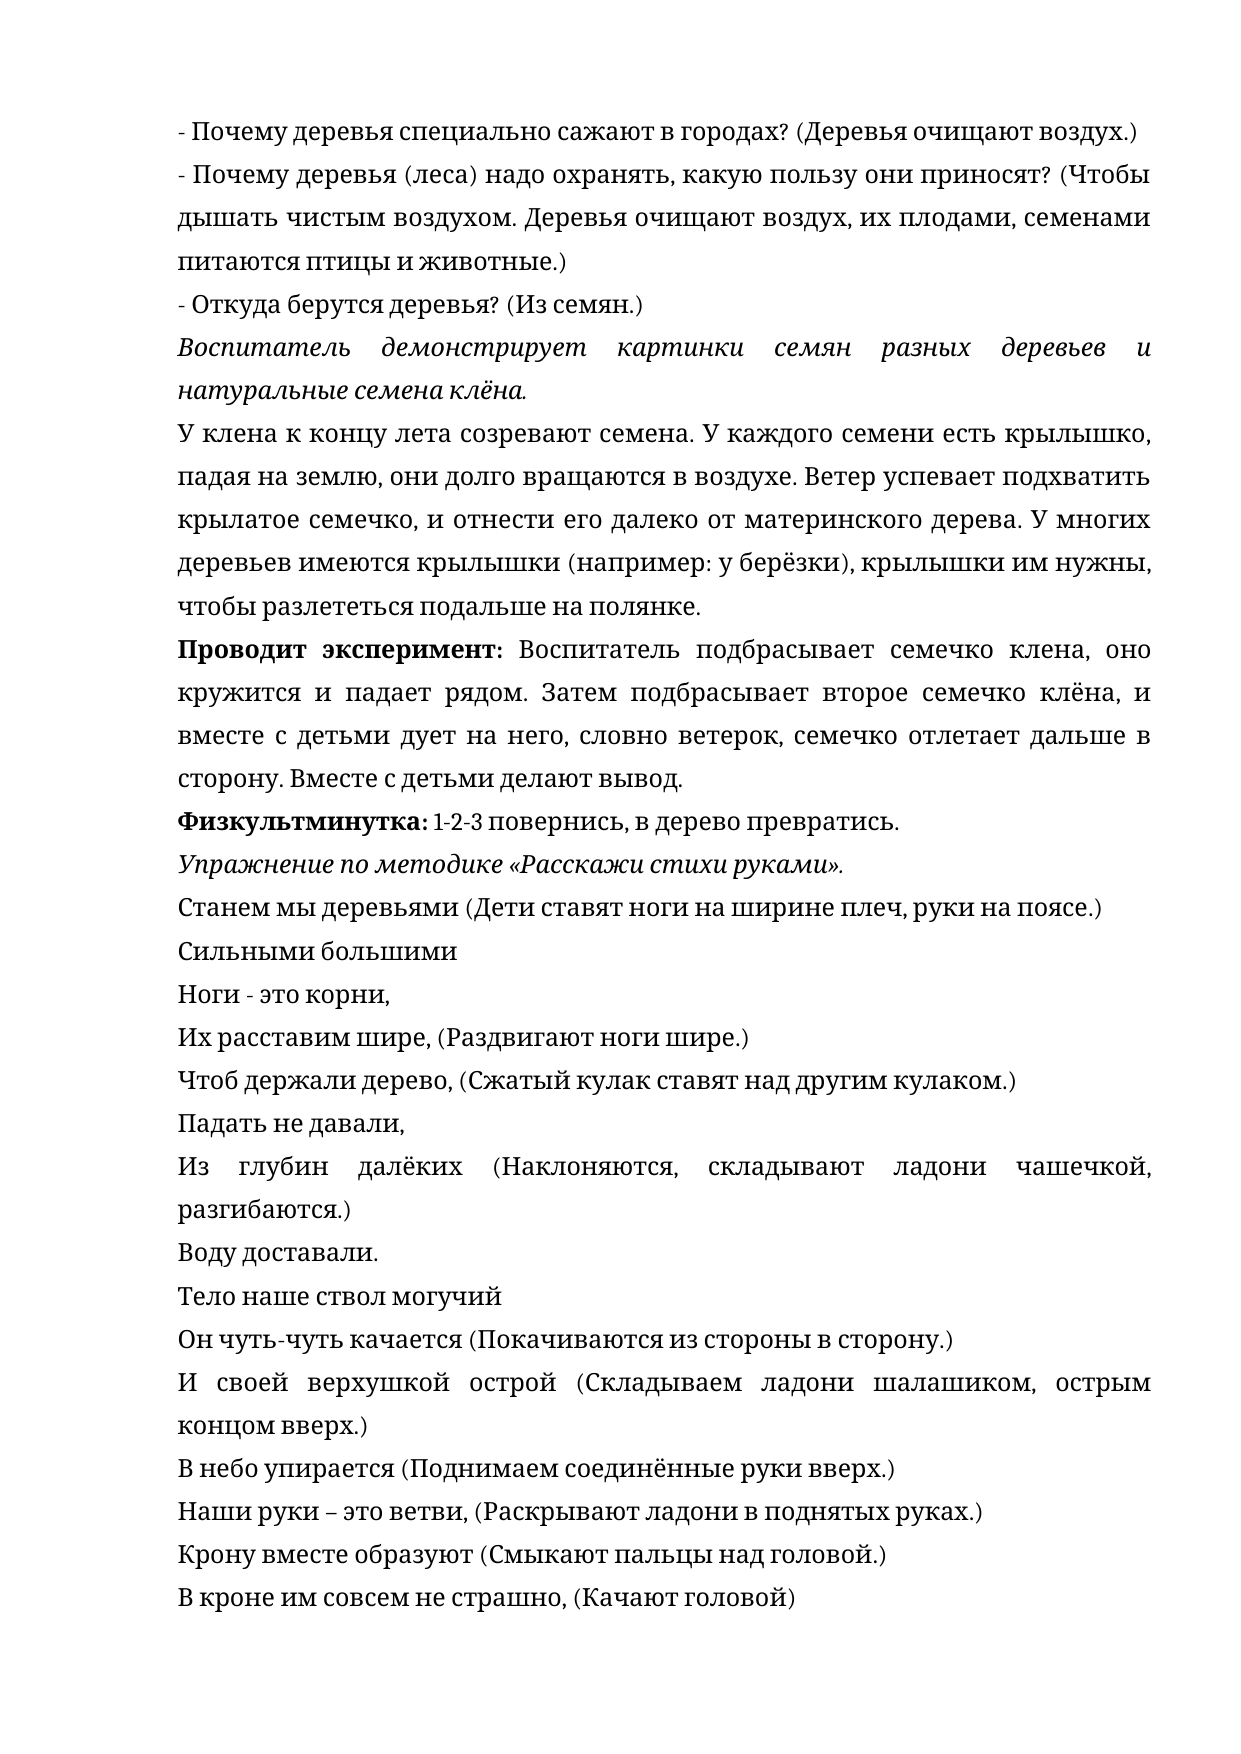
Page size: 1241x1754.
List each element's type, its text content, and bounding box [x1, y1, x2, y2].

text Проводит эксперимент: Воспитатель подбрасывает семечко клена, оно кружится и падает рядом. Затем подбрасывает второе семечко клёна, и вместе с детьми дует на него, словно ветерок, семечко отлетает дальше в сторону. Вместе с детьми делают вывод. [177, 636, 1152, 794]
text Чтоб держали дерево, (Сжатый кулак ставят над другим кулаком.) [177, 1067, 1152, 1096]
text - Откуда берутся деревья? (Из семян.) [177, 291, 1152, 319]
text Ноги - это корни, [177, 981, 1152, 1009]
text Их расставим шире, (Раздвигают ноги шире.) [177, 1024, 1152, 1052]
text Упражнение по методике «Расскажи стихи руками». [177, 851, 1152, 880]
text Воспитатель демонстрирует картинки семян разных деревьев и натуральные семена клёна. [177, 334, 1152, 406]
text Наши руки – это ветви, (Раскрывают ладони в поднятых руках.) [177, 1498, 1152, 1527]
text И своей верхушкой острой (Складываем ладони шалашиком, острым концом вверх.) [177, 1369, 1152, 1441]
text Тело наше ствол могучий [177, 1282, 1152, 1311]
text Станем мы деревьями (Дети ставят ноги на ширине плеч, руки на поясе.) [177, 894, 1152, 923]
text - Почему деревья специально сажают в городах? (Деревья очищают воздух.) [177, 118, 1152, 147]
text - Почему деревья (леса) надо охранять, какую пользу они приносят? (Чтобы дышать чистым воздухом. Деревья очищают воздух, их плодами, семенами питаются птицы и животные.) [177, 161, 1152, 276]
text Падать не давали, [177, 1110, 1152, 1139]
text Физкультминутка: 1-2-3 повернись, в дерево превратись. [177, 808, 1152, 837]
text У клена к концу лета созревают семена. У каждого семени есть крылышко, падая на землю, они долго вращаются в воздухе. Ветер успевает подхватить крылатое семечко, и отнести его далеко от материнского дерева. У многих деревьев имеются крылышки (например: у берёзки), крылышки им нужны, чтобы разлететься подальше на полянке. [177, 420, 1152, 621]
text Крону вместе образуют (Смыкают пальцы над головой.) [177, 1541, 1152, 1570]
text Он чуть-чуть качается (Покачиваются из стороны в сторону.) [177, 1326, 1152, 1354]
text Из глубин далёких (Наклоняются, складывают ладони чашечкой, разгибаются.) [177, 1153, 1152, 1225]
text Сильными большими [177, 937, 1152, 966]
text В небо упирается (Поднимаем соединённые руки вверх.) [177, 1455, 1152, 1484]
text Воду доставали. [177, 1239, 1152, 1268]
text В кроне им совсем не страшно, (Качают головой) [177, 1584, 1152, 1613]
